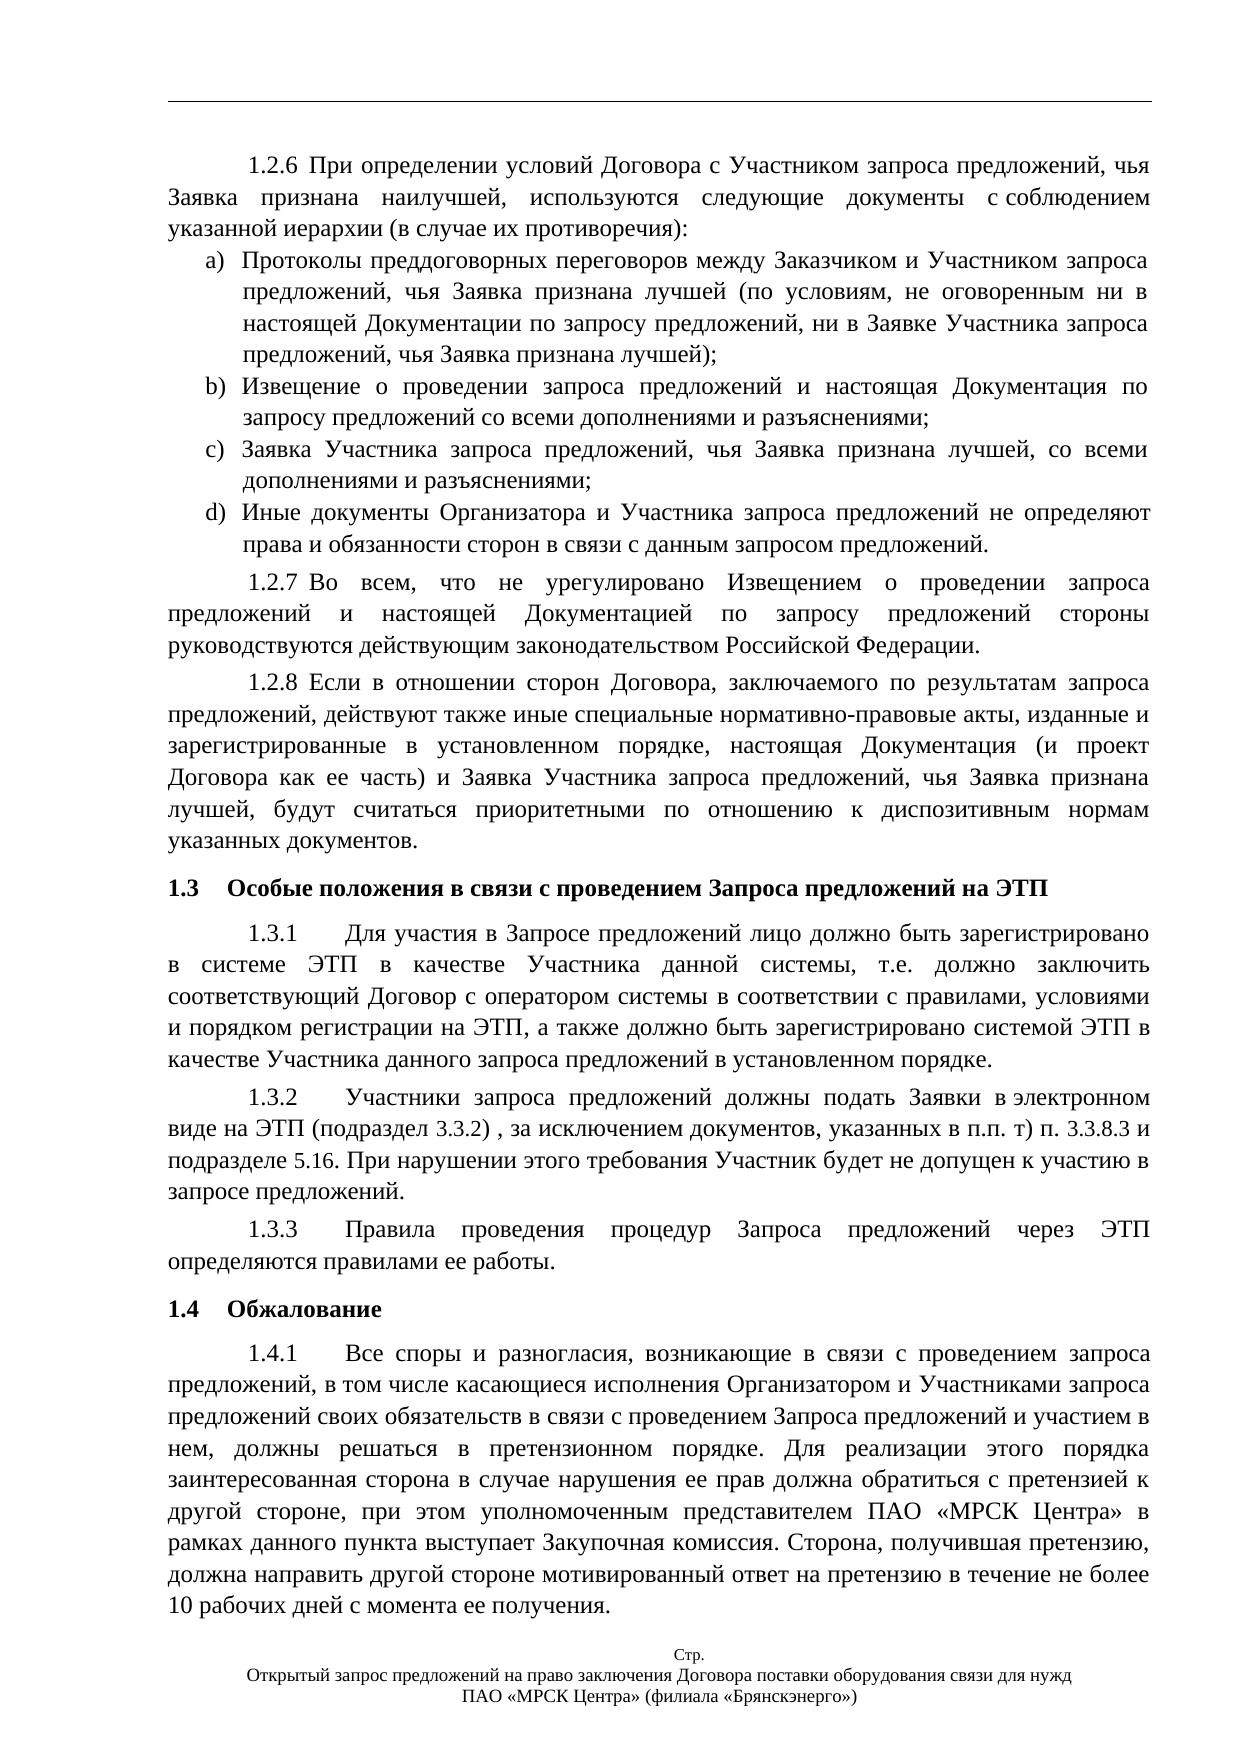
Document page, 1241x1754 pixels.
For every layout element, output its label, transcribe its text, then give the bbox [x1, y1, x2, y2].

list Заявка Участника запроса предложений, чья Заявка признана лучшей, со всеми дополнениями и разъяснениями; [205, 434, 1148, 494]
list Извещение о проведении запроса предложений и настоящая Документация по запросу предложений со всеми дополнениями и разъяснениями; [205, 371, 1148, 431]
list Правила проведения процедур Запроса предложений через ЭТП определяются правилами ее работы. [168, 1214, 1150, 1274]
subtitle Особые положения в связи с проведением Запроса предложений на ЭТП [168, 873, 1152, 902]
list Все споры и разногласия, возникающие в связи с проведением запроса предложений, в том числе касающиеся исполнения Организатором и Участниками запроса предложений своих обязательств в связи с проведением Запроса предложений и участием в нем, должны решаться в претензионном порядке. Для реализации этого порядка заинтересованная сторона в случае нарушения ее прав должна обратиться с претензией к другой стороне, при этом уполномоченным представителем ПАО «МРСК Центра» в рамках данного пункта выступает Закупочная комиссия. Сторона, получившая претензию, должна направить другой стороне мотивированный ответ на претензию в течение не более 10 рабочих дней с момента ее получения. [168, 1338, 1150, 1619]
list Для участия в Запросе предложений лицо должно быть зарегистрировано в системе ЭТП в качестве Участника данной системы, т.е. должно заключить соответствующий Договор с оператором системы в соответствии с правилами, условиями и порядком регистрации на ЭТП, а также должно быть зарегистрировано системой ЭТП в качестве Участника данного запроса предложений в установленном порядке. [168, 918, 1150, 1073]
list Во всем, что не урегулировано Извещением о проведении запроса предложений и настоящей Документацией по запросу предложений стороны руководствуются действующим законодательством Российской Федерации. [168, 567, 1150, 658]
list Если в отношении сторон Договора, заключаемого по результатам запроса предложений, действуют также иные специальные нормативно-правовые акты, изданные и зарегистрированные в установленном порядке, настоящая Документация (и проект Договора как ее часть) и Заявка Участника запроса предложений, чья Заявка признана лучшей, будут считаться приоритетными по отношению к диспозитивным нормам указанных документов. [168, 667, 1150, 854]
list Протоколы преддоговорных переговоров между Заказчиком и Участником запроса предложений, чья Заявка признана лучшей (по условиям, не оговоренным ни в настоящей Документации по запросу предложений, ни в Заявке Участника запроса предложений, чья Заявка признана лучшей); [205, 245, 1149, 368]
list При определении условий Договора с Участником запроса предложений, чья Заявка признана наилучшей, используются следующие документы с соблюдением указанной иерархии (в случае их противоречия): [168, 150, 1150, 242]
list Иные документы Организатора и Участника запроса предложений не определяют права и обязанности сторон в связи с данным запросом предложений. [205, 497, 1152, 557]
subtitle Обжалование [168, 1294, 1152, 1323]
list Участники запроса предложений должны подать Заявки в электронном виде на ЭТП (подраздел 3.3.2) , за исключением документов, указанных в п.п. т) п. 3.3.8.3 и подразделе 5.16. При нарушении этого требования Участник будет не допущен к участию в запросе предложений. [168, 1082, 1150, 1205]
